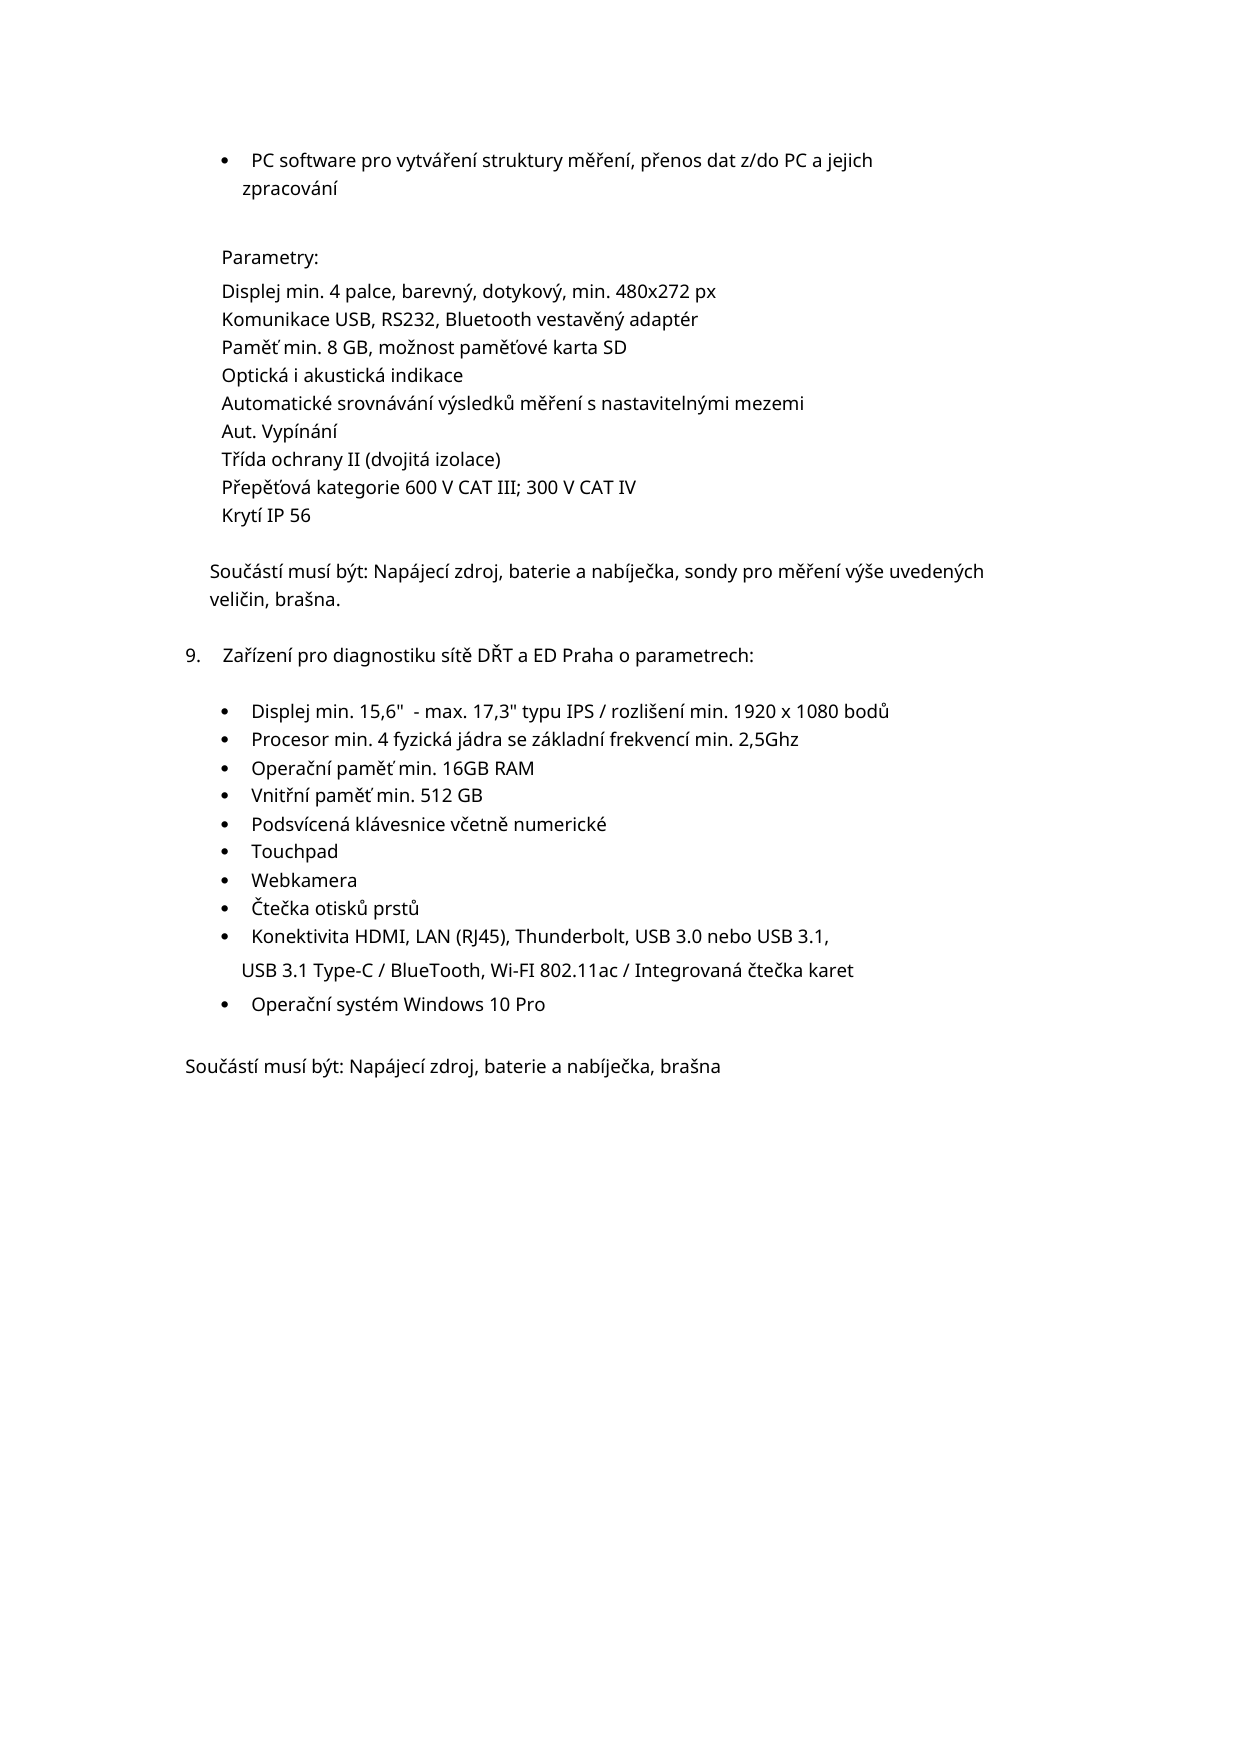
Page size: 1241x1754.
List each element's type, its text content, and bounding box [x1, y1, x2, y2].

text veličin, brašna. [185, 587, 1093, 612]
list Operační paměť min. 16GB RAM [221, 755, 1013, 780]
list Operační systém Windows 10 Pro [221, 991, 1013, 1017]
text Automatické srovnávání výsledků měření s nastavitelnými mezemi [221, 391, 1093, 416]
list Čtečka otisků prstů [221, 895, 1013, 920]
text Komunikace USB, RS232, Bluetooth vestavěný adaptér [221, 306, 1093, 332]
text Aut. Vypínání [221, 418, 1093, 444]
text USB 3.1 Type-C / BlueTooth, Wi-FI 802.11ac / Integrovaná čtečka karet [221, 957, 1013, 983]
text Přepěťová kategorie 600 V CAT III; 300 V CAT IV [221, 474, 1093, 500]
list Vnitřní paměť min. 512 GB [221, 783, 1013, 808]
list Zařízení pro diagnostiku sítě DŘT a ED Praha o parametrech: [185, 643, 1013, 668]
list Webkamera [221, 867, 1013, 892]
list Procesor min. 4 fyzická jádra se základní frekvencí min. 2,5Ghz [221, 727, 1013, 752]
text Krytí IP 56 [221, 503, 1093, 528]
text Třída ochrany II (dvojitá izolace) [221, 447, 1093, 472]
list PC software pro vytváření struktury měření, přenos dat z/do PC a jejich [221, 148, 1013, 173]
text zpracování [223, 176, 1013, 201]
list Konektivita HDMI, LAN (RJ45), Thunderbolt, USB 3.0 nebo USB 3.1, [221, 923, 1013, 948]
text Součástí musí být: Napájecí zdroj, baterie a nabíječka, sondy pro měření výše uvedených [185, 559, 1093, 584]
list Podsvícená klávesnice včetně numerické [221, 811, 1013, 836]
text Parametry: [221, 244, 1013, 270]
list Displej min. 15,6" - max. 17,3" typu IPS / rozlišení min. 1920 x 1080 bodů [221, 699, 1013, 724]
text Součástí musí být: Napájecí zdroj, baterie a nabíječka, brašna [185, 1054, 1013, 1079]
text Optická i akustická indikace [221, 362, 1093, 388]
text Paměť min. 8 GB, možnost paměťové karta SD [221, 334, 1093, 360]
text Displej min. 4 palce, barevný, dotykový, min. 480x272 px [221, 278, 1093, 304]
list Touchpad [221, 839, 1013, 864]
